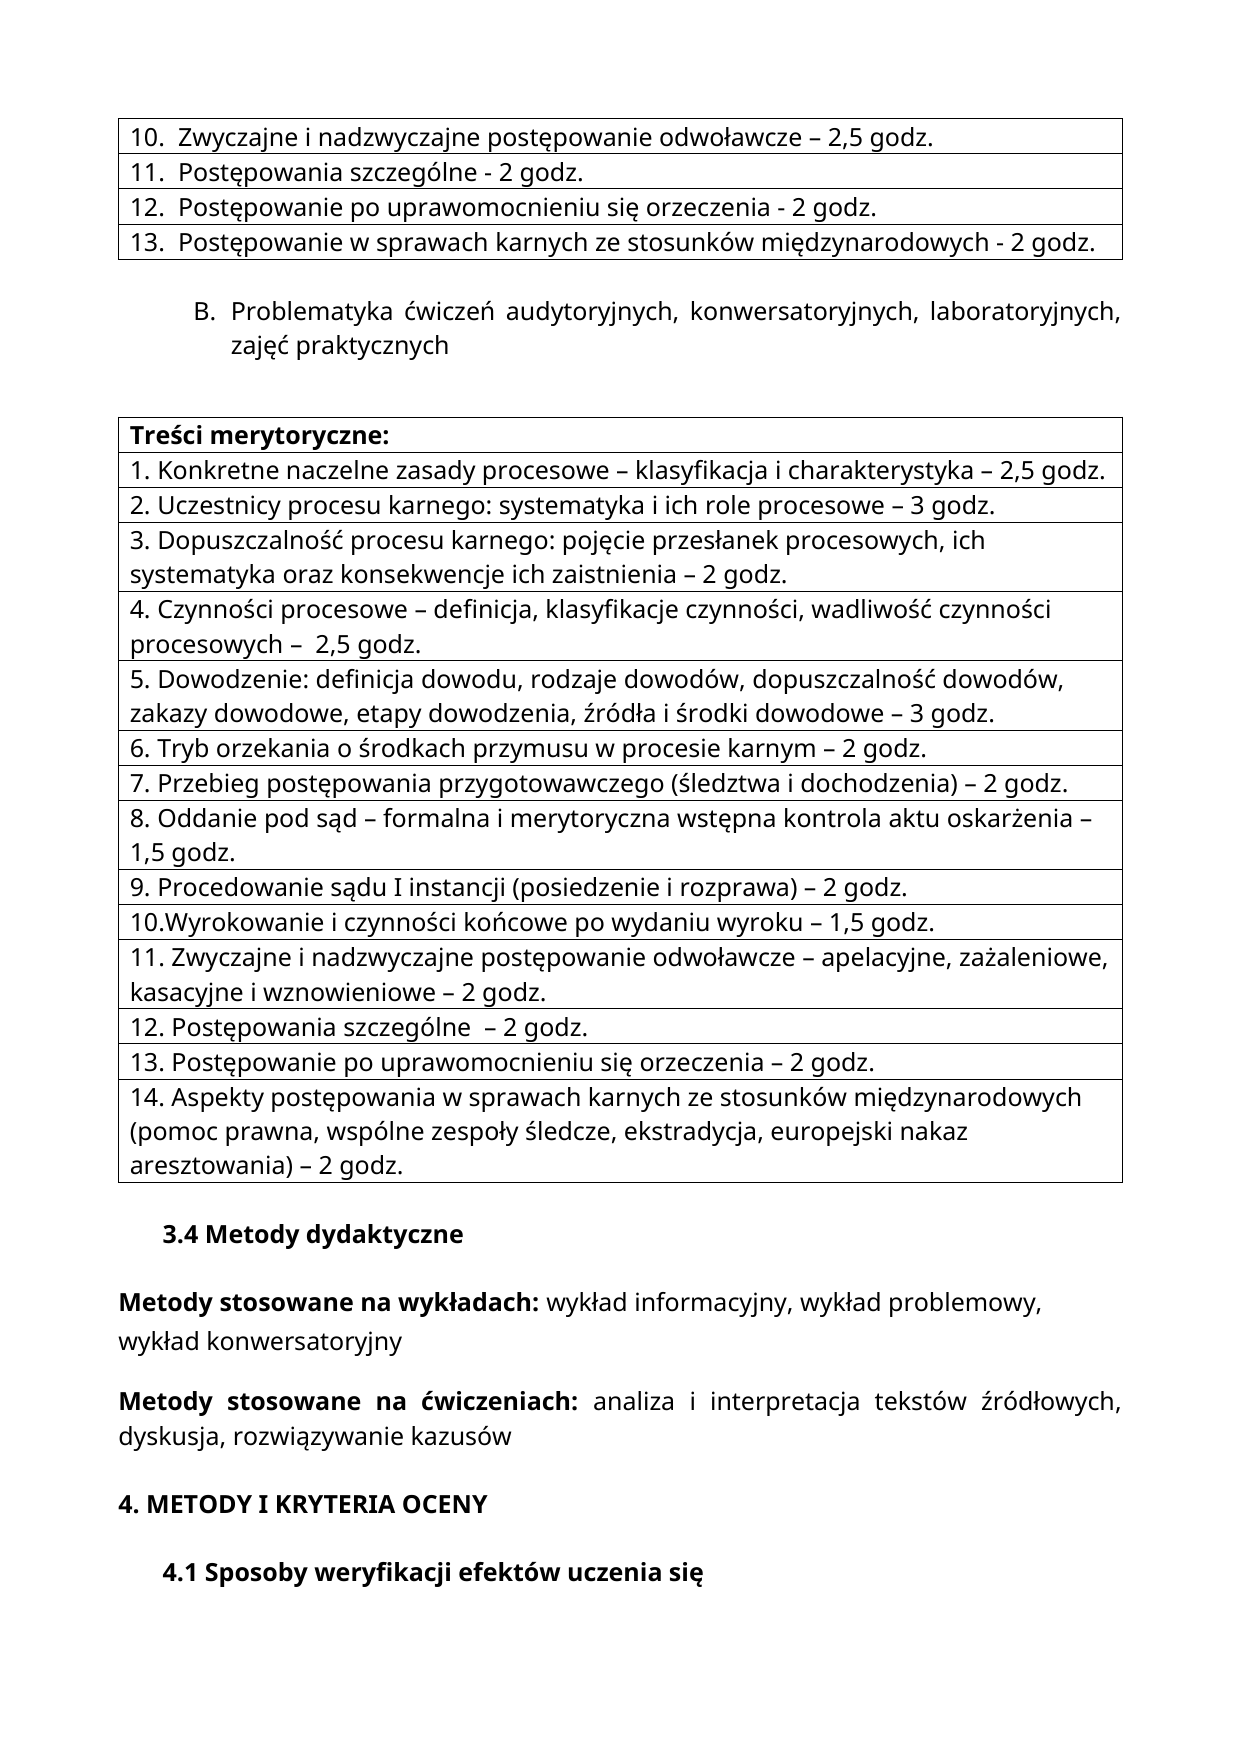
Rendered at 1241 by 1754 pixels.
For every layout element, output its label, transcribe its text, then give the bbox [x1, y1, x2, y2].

table_cell 8. Oddanie pod sąd – formalna i merytoryczna wstępna kontrola aktu oskarżenia – 1,5 godz. [119, 801, 1122, 869]
table_cell 9. Procedowanie sądu I instancji (posiedzenie i rozprawa) – 2 godz. [119, 870, 1122, 904]
table_header Treści merytoryczne: [119, 418, 1122, 452]
table_cell 3. Dopuszczalność procesu karnego: pojęcie przesłanek procesowych, ich systematyka oraz konsekwencje ich zaistnienia – 2 godz. [119, 523, 1122, 591]
text Metody stosowane na ćwiczeniach: analiza i interpretacja tekstów źródłowych, dyskusja, rozwiązywanie kazusów [118, 1384, 1122, 1452]
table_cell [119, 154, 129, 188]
table_cell 12. Postępowanie po uprawomocnieniu się orzeczenia - 2 godz. [119, 189, 1122, 223]
table_cell 5. Dowodzenie: definicja dowodu, rodzaje dowodów, dopuszczalność dowodów, zakazy dowodowe, etapy dowodzenia, źródła i środki dowodowe – 3 godz. [119, 661, 1122, 729]
table_cell 1. Konkretne naczelne zasady procesowe – klasyfikacja i charakterystyka – 2,5 godz. [119, 453, 1122, 487]
table_cell 7. Przebieg postępowania przygotowawczego (śledztwa i dochodzenia) – 2 godz. [119, 766, 1122, 800]
text 3.4 Metody dydaktyczne [162, 1217, 1122, 1251]
table_cell 6. Tryb orzekania o środkach przymusu w procesie karnym – 2 godz. [119, 731, 1122, 764]
table_cell 10. Zwyczajne i nadzwyczajne postępowanie odwoławcze – 2,5 godz. [119, 119, 1122, 153]
text 4.1 Sposoby weryfikacji efektów uczenia się [162, 1554, 1122, 1588]
text 4. METODY I KRYTERIA OCENY [118, 1486, 1122, 1520]
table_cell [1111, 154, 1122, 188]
text Metody stosowane na wykładach: wykład informacyjny, wykład problemowy, wykład konwersatoryjny [118, 1285, 1122, 1358]
table_cell 10.Wyrokowanie i czynności końcowe po wydaniu wyroku – 1,5 godz. [119, 905, 1122, 939]
table_cell 13. Postępowanie w sprawach karnych ze stosunków międzynarodowych - 2 godz. [119, 225, 1122, 258]
table_cell 13. Postępowanie po uprawomocnieniu się orzeczenia – 2 godz. [119, 1044, 1122, 1078]
table_cell 11. Zwyczajne i nadzwyczajne postępowanie odwoławcze – apelacyjne, zażaleniowe, kasacyjne i wznowieniowe – 2 godz. [119, 940, 1122, 1008]
table_cell 2. Uczestnicy procesu karnego: systematyka i ich role procesowe – 3 godz. [119, 488, 1122, 522]
list Problematyka ćwiczeń audytoryjnych, konwersatoryjnych, laboratoryjnych, zajęć praktycznych [193, 294, 1122, 362]
table_cell 4. Czynności procesowe – definicja, klasyfikacje czynności, wadliwość czynności procesowych – 2,5 godz. [119, 592, 1122, 660]
table_cell 14. Aspekty postępowania w sprawach karnych ze stosunków międzynarodowych (pomoc prawna, wspólne zespoły śledcze, ekstradycja, europejski nakaz aresztowania) – 2 godz. [119, 1080, 1122, 1182]
table_cell 12. Postępowania szczególne – 2 godz. [119, 1009, 1122, 1043]
